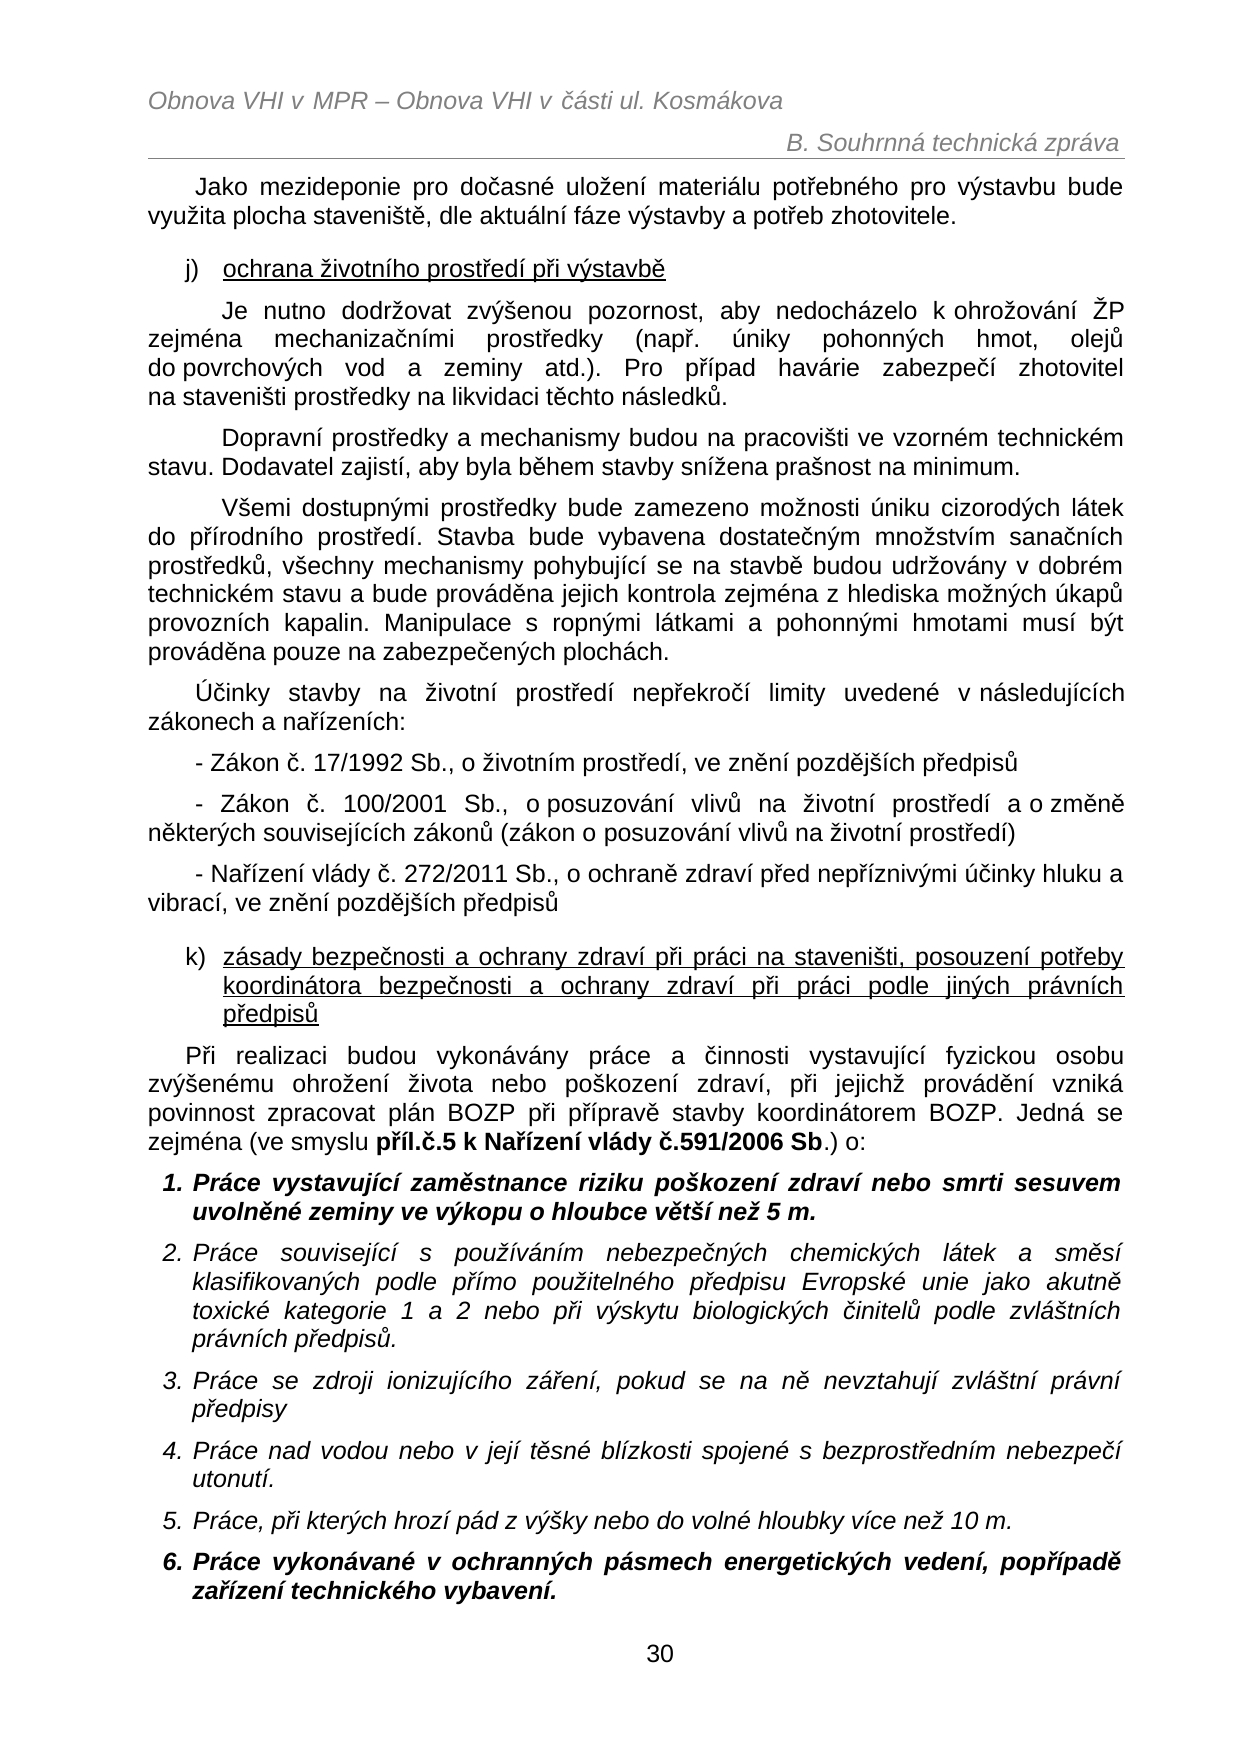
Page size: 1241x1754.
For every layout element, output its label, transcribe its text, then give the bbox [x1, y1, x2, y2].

text 6. Práce vykonávané v ochranných pásmech energetických vedení, popřípadě zařízení technického vybavení. [162, 1547, 1125, 1604]
text 1. Práce vystavující zaměstnance riziku poškození zdraví nebo smrti sesuvem uvolněné zeminy ve výkopu o hloubce větší než 5 m. [162, 1168, 1125, 1226]
text Při realizaci budou vykonávány práce a činnosti vystavující fyzickou osobu zvýšenému ohrožení života nebo poškození zdraví, při jejichž provádění vzniká povinnost zpracovat plán BOZP při přípravě stavby koordinátorem BOZP. Jedná se zejména (ve smyslu příl.č.5 k Nařízení vlády č.591/2006 Sb.) o: [148, 1041, 1125, 1156]
text Všemi dostupnými prostředky bude zamezeno možnosti úniku cizorodých látek do přírodního prostředí. Stavba bude vybavena dostatečným množstvím sanačních prostředků, všechny mechanismy pohybující se na stavbě budou udržovány v dobrém technickém stavu a bude prováděna jejich kontrola zejména z hlediska možných úkapů provozních kapalin. Manipulace s ropnými látkami a pohonnými hmotami musí být prováděna pouze na zabezpečených plochách. [148, 493, 1125, 666]
text 3. Práce se zdroji ionizujícího záření, pokud se na ně nevztahují zvláštní právní předpisy [162, 1366, 1125, 1423]
text - Nařízení vlády č. 272/2011 Sb., o ochraně zdraví před nepříznivými účinky hluku a vibrací, ve znění pozdějších předpisů [148, 859, 1125, 917]
text Je nutno dodržovat zvýšenou pozornost, aby nedocházelo k ohrožování ŽP zejména mechanizačními prostředky (např. úniky pohonných hmot, olejů do povrchových vod a zeminy atd.). Pro případ havárie zabezpečí zhotovitel na staveništi prostředky na likvidaci těchto následků. [148, 296, 1125, 411]
subtitle ochrana životního prostředí při výstavbě [185, 254, 1125, 283]
subtitle zásady bezpečnosti a ochrany zdraví při práci na staveništi, posouzení potřeby koordinátora bezpečnosti a ochrany zdraví při práci podle jiných právních předpisů [185, 942, 1125, 1028]
text - Zákon č. 100/2001 Sb., o posuzování vlivů na životní prostředí a o změně některých souvisejících zákonů (zákon o posuzování vlivů na životní prostředí) [148, 789, 1125, 847]
text 2. Práce související s používáním nebezpečných chemických látek a směsí klasifikovaných podle přímo použitelného předpisu Evropské unie jako akutně toxické kategorie 1 a 2 nebo při výskytu biologických činitelů podle zvláštních právních předpisů. [162, 1238, 1125, 1353]
text Dopravní prostředky a mechanismy budou na pracovišti ve vzorném technickém stavu. Dodavatel zajistí, aby byla během stavby snížena prašnost na minimum. [148, 423, 1125, 481]
text 5. Práce, při kterých hrozí pád z výšky nebo do volné hloubky více než 10 m. [162, 1506, 1125, 1534]
text - Zákon č. 17/1992 Sb., o životním prostředí, ve znění pozdějších předpisů [148, 748, 1125, 777]
text 4. Práce nad vodou nebo v její těsné blízkosti spojené s bezprostředním nebezpečí utonutí. [162, 1436, 1125, 1493]
text Účinky stavby na životní prostředí nepřekročí limity uvedené v následujících zákonech a nařízeních: [148, 678, 1125, 736]
text Jako mezideponie pro dočasné uložení materiálu potřebného pro výstavbu bude využita plocha staveniště, dle aktuální fáze výstavby a potřeb zhotovitele. [148, 172, 1125, 229]
